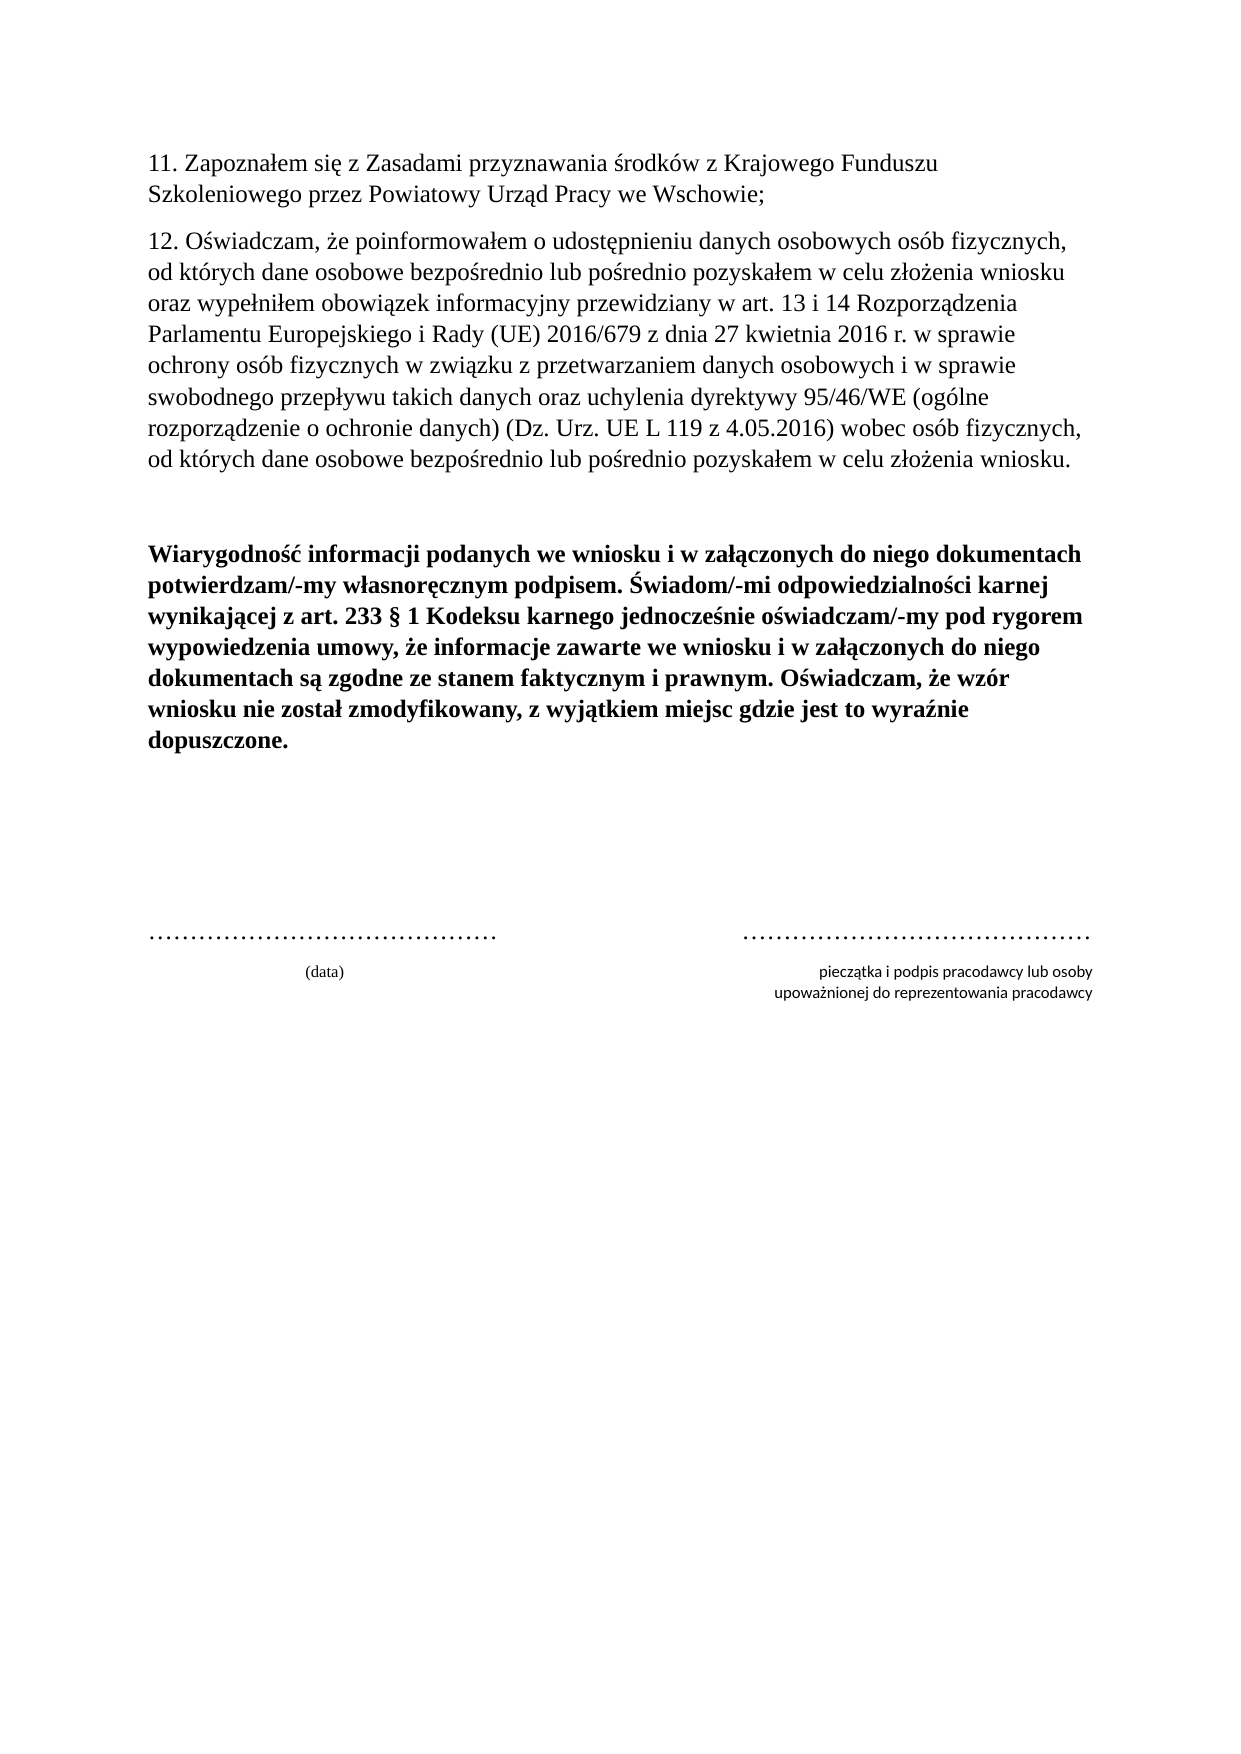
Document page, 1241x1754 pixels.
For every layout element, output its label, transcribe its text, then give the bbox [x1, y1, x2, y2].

text (data) pieczątka i podpis pracodawcy lub osoby upoważnionej do reprezentowania pracodawcy [148, 962, 1093, 1002]
text Wiarygodność informacji podanych we wniosku i w załączonych do niego dokumentach potwierdzam/-my własnoręcznym podpisem. Świadom/-mi odpowiedzialności karnej wynikającej z art. 233 § 1 Kodeksu karnego jednocześnie oświadczam/-my pod rygorem wypowiedzenia umowy, że informacje zawarte we wniosku i w załączonych do niego dokumentach są zgodne ze stanem faktycznym i prawnym. Oświadczam, że wzór wniosku nie został zmodyfikowany, z wyjątkiem miejsc gdzie jest to wyraźnie dopuszczone. [148, 539, 1093, 754]
text 12. Oświadczam, że poinformowałem o udostępnieniu danych osobowych osób fizycznych, od których dane osobowe bezpośrednio lub pośrednio pozyskałem w celu złożenia wniosku oraz wypełniłem obowiązek informacyjny przewidziany w art. 13 i 14 Rozporządzenia Parlamentu Europejskiego i Rady (UE) 2016/679 z dnia 27 kwietnia 2016 r. w sprawie ochrony osób fizycznych w związku z przetwarzaniem danych osobowych i w sprawie swobodnego przepływu takich danych oraz uchylenia dyrektywy 95/46/WE (ogólne rozporządzenie o ochronie danych) (Dz. Urz. UE L 119 z 4.05.2016) wobec osób fizycznych, od których dane osobowe bezpośrednio lub pośrednio pozyskałem w celu złożenia wniosku. [148, 226, 1093, 472]
text …………………………………… …………………………………… [148, 916, 1093, 945]
text 11. Zapoznałem się z Zasadami przyznawania środków z Krajowego Funduszu Szkoleniowego przez Powiatowy Urząd Pracy we Wschowie; [148, 148, 1093, 207]
